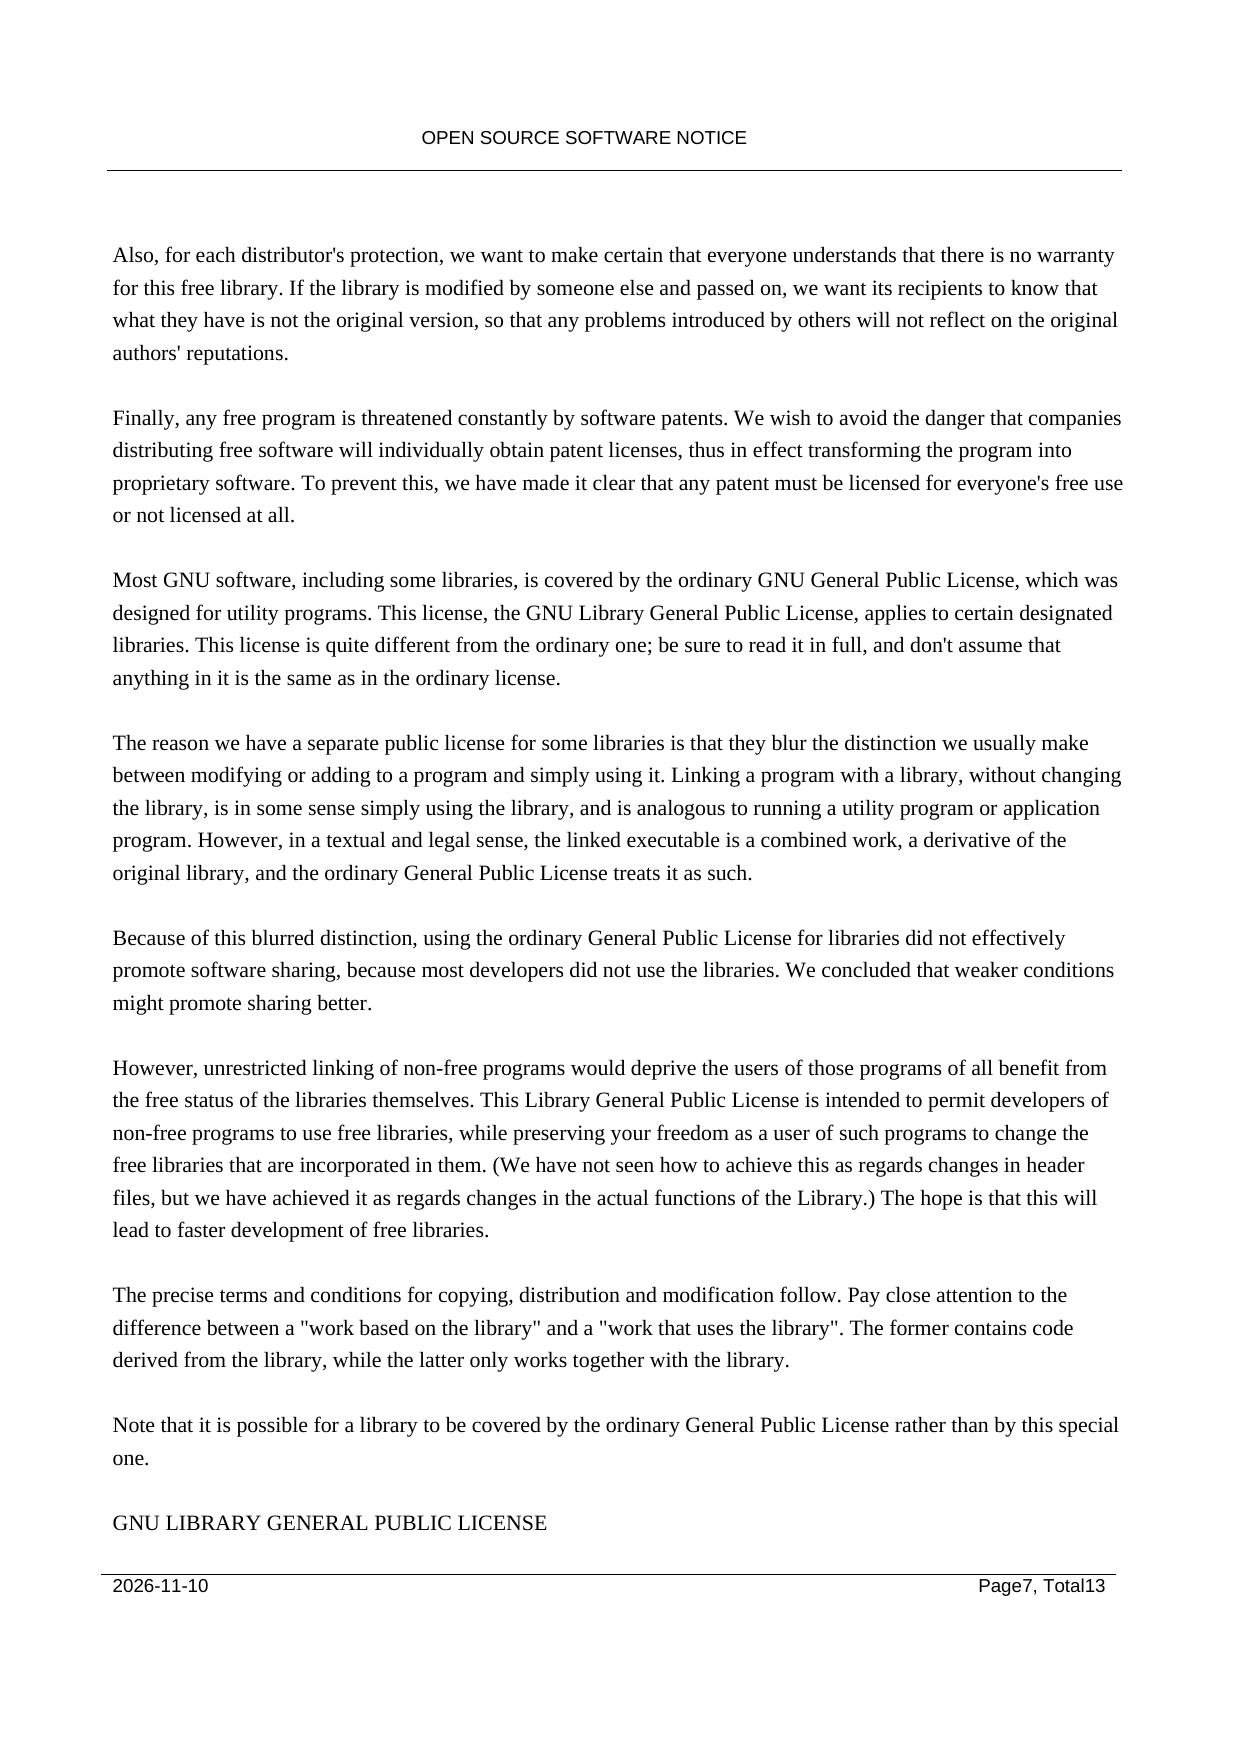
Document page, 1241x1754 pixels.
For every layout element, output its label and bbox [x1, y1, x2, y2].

text [112, 206, 1128, 1539]
